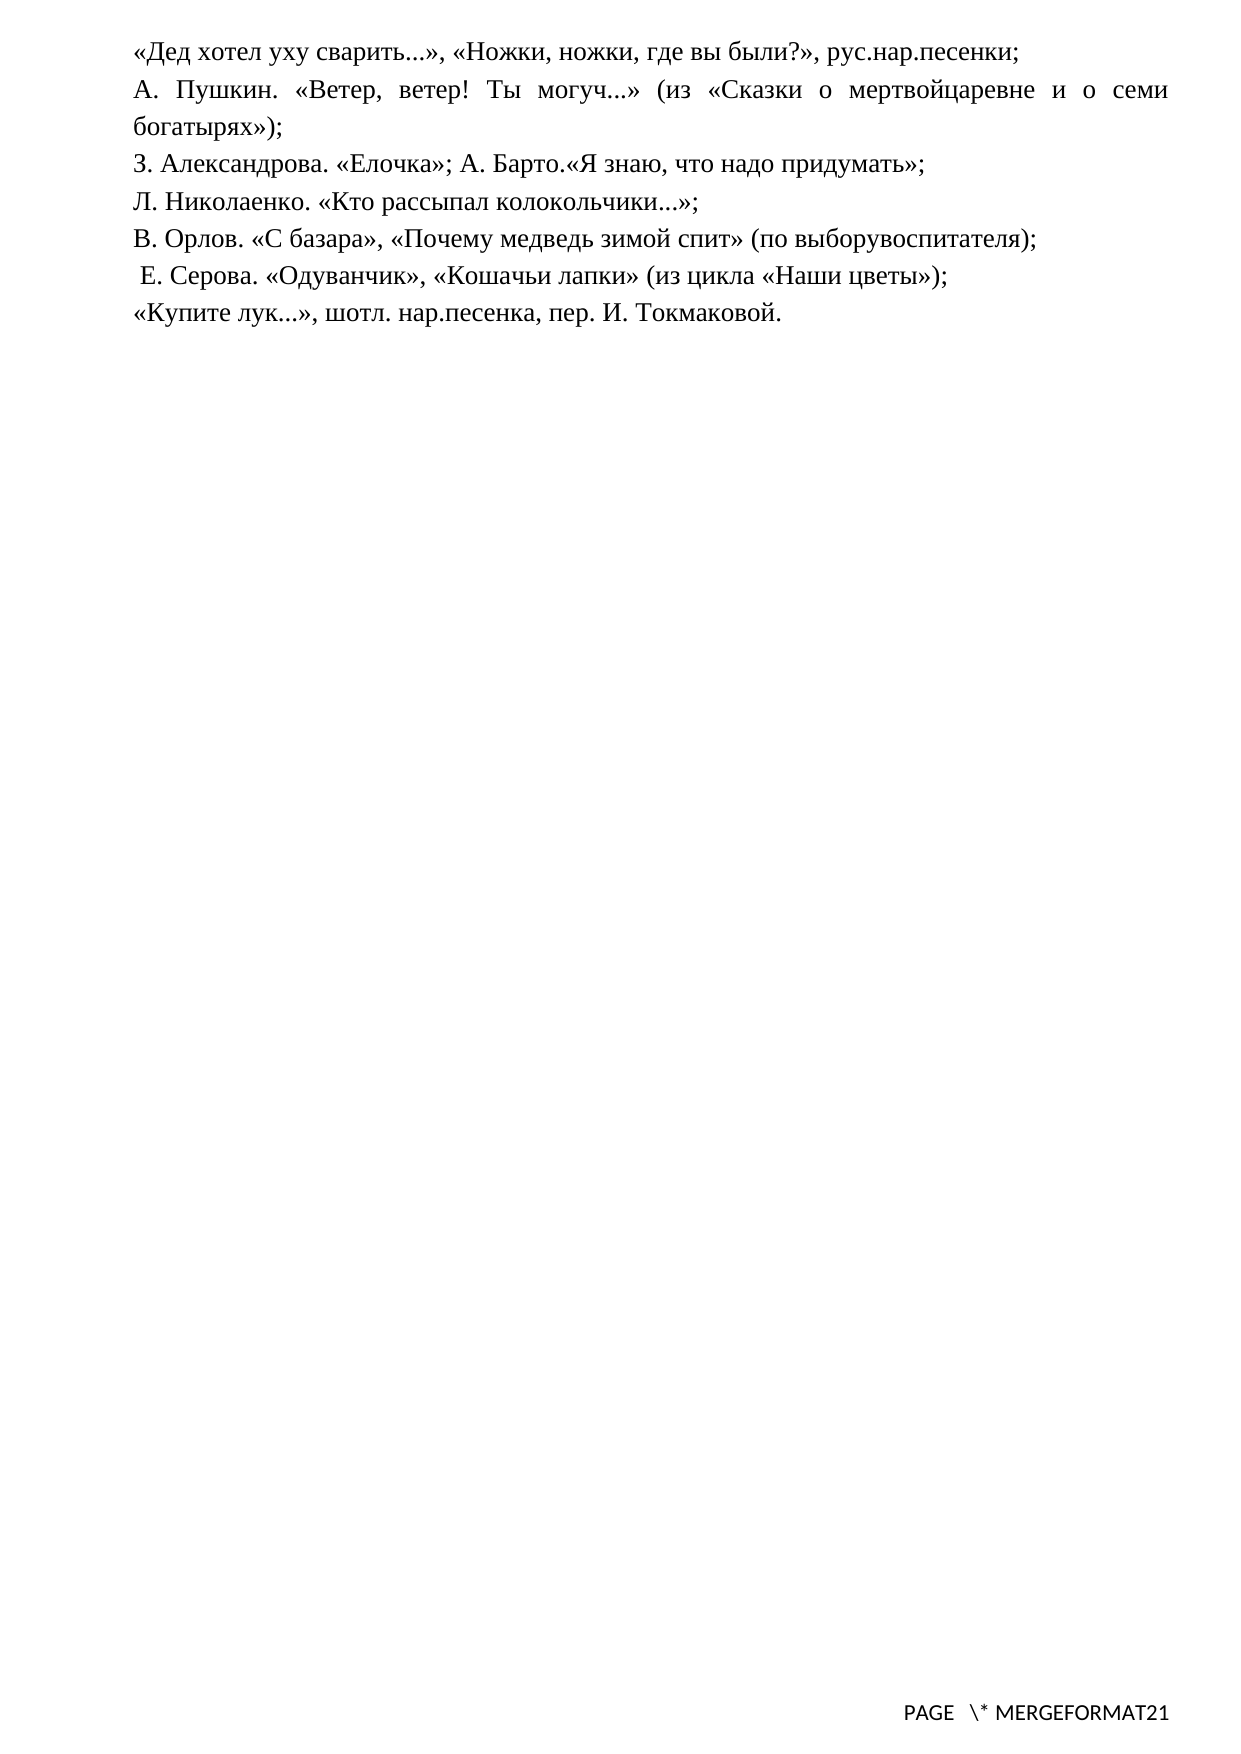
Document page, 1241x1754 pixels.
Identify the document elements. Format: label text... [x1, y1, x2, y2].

text В. Орлов. «С базара», «Почему медведь зимой спит» (по выборувоспитателя); [133, 222, 1169, 253]
text З. Александрова. «Елочка»; А. Барто.«Я знаю, что надо придумать»; [133, 147, 1169, 178]
text Л. Николаенко. «Кто рассыпал колокольчики...»; [133, 184, 1169, 216]
text А. Пушкин. «Ветер, ветер! Ты могуч...» (из «Сказки о мертвойцаревне и о семи богатырях»); [133, 73, 1169, 141]
text «Дед хотел уху сварить...», «Ножки, ножки, где вы были?», рус.нар.песенки; [133, 35, 1169, 67]
text «Купите лук...», шотл. нар.песенка, пер. И. Токмаковой. [133, 296, 1169, 328]
text Е. Серова. «Одуванчик», «Кошачьи лапки» (из цикла «Наши цветы»); [133, 259, 1169, 290]
